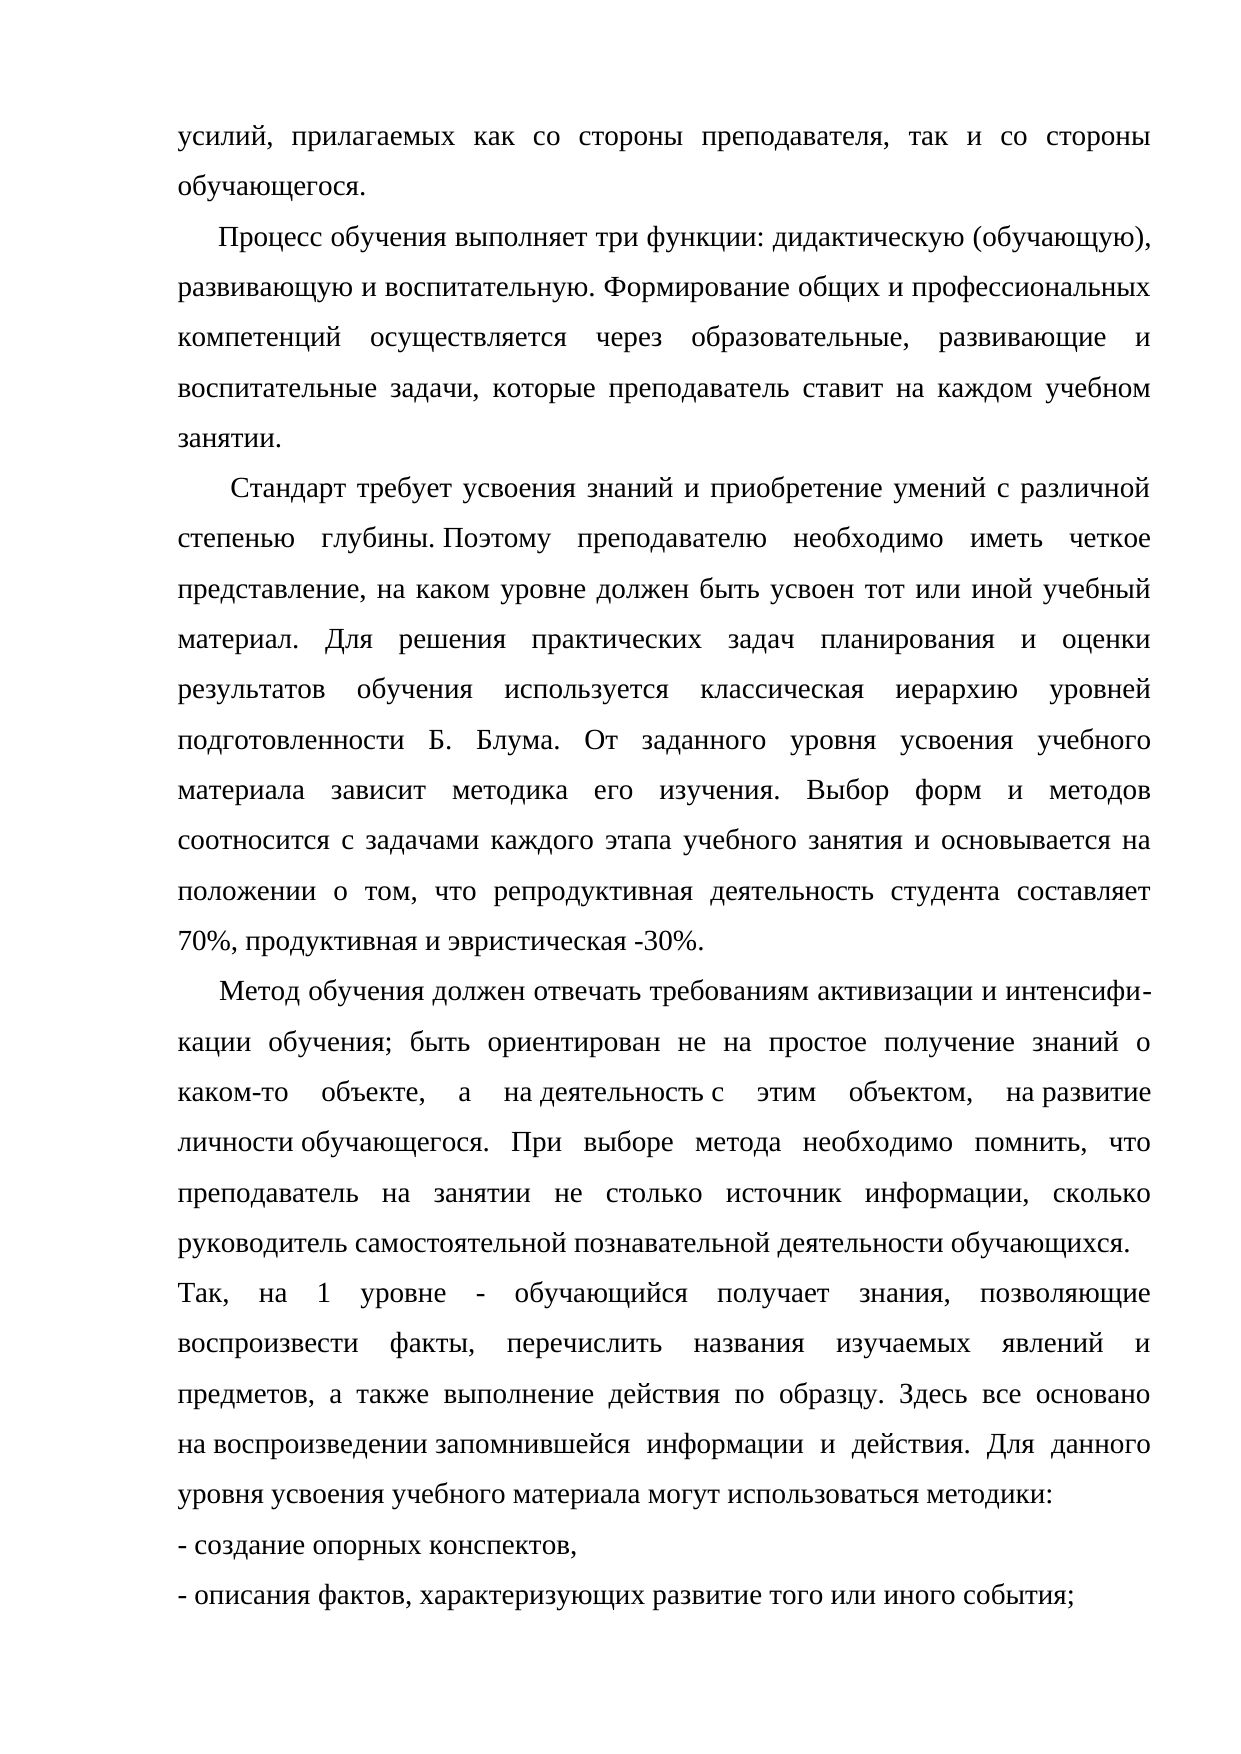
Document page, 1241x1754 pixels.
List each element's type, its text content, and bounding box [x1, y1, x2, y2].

text Стандарт требует усвоения знаний и приобретение умений с различной степенью глубины. Поэтому преподавателю необходимо иметь четкое представление, на каком уровне должен быть усвоен тот или иной учебный материал. Для решения практических задач планирования и оценки результатов обучения используется классическая иерархию уровней подготовленности Б. Блума. От заданного уровня усвоения учебного материала зависит методика его изучения. Выбор форм и методов соотносится с задачами каждого этапа учебного занятия и основывается на положении о том, что репродуктивная деятельность студента составляет 70%, продуктивная и эвристическая -30%. [177, 470, 1152, 957]
text Так, на 1 уровне - обучающийся получает знания, позволяющие воспроизвести факты, перечислить названия изучаемых явлений и предметов, а также выполнение действия по образцу. Здесь все основано на воспроизведении запомнившейся информации и действия. Для данного уровня усвоения учебного материала могут использоваться методики: [177, 1275, 1152, 1510]
text Метод обучения должен отвечать требованиям активизации и интенсификации обучения; быть ориентирован не на простое получение знаний о каком-то объекте, а на деятельность с этим объектом, на развитие личности обучающегося. При выборе метода необходимо помнить, что преподаватель на занятии не столько источник информации, сколько руководитель самостоятельной познавательной деятельности обучающихся. [177, 973, 1152, 1258]
text Процесс обучения выполняет три функции: дидактическую (обучающую), развивающую и воспитательную. Формирование общих и профессиональных компетенций осуществляется через образовательные, развивающие и воспитательные задачи, которые преподаватель ставит на каждом учебном занятии. [177, 219, 1152, 453]
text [177, 118, 1152, 202]
text - описания фактов, характеризующих развитие того или иного события; [177, 1577, 1152, 1611]
text - создание опорных конспектов, [177, 1527, 1152, 1560]
